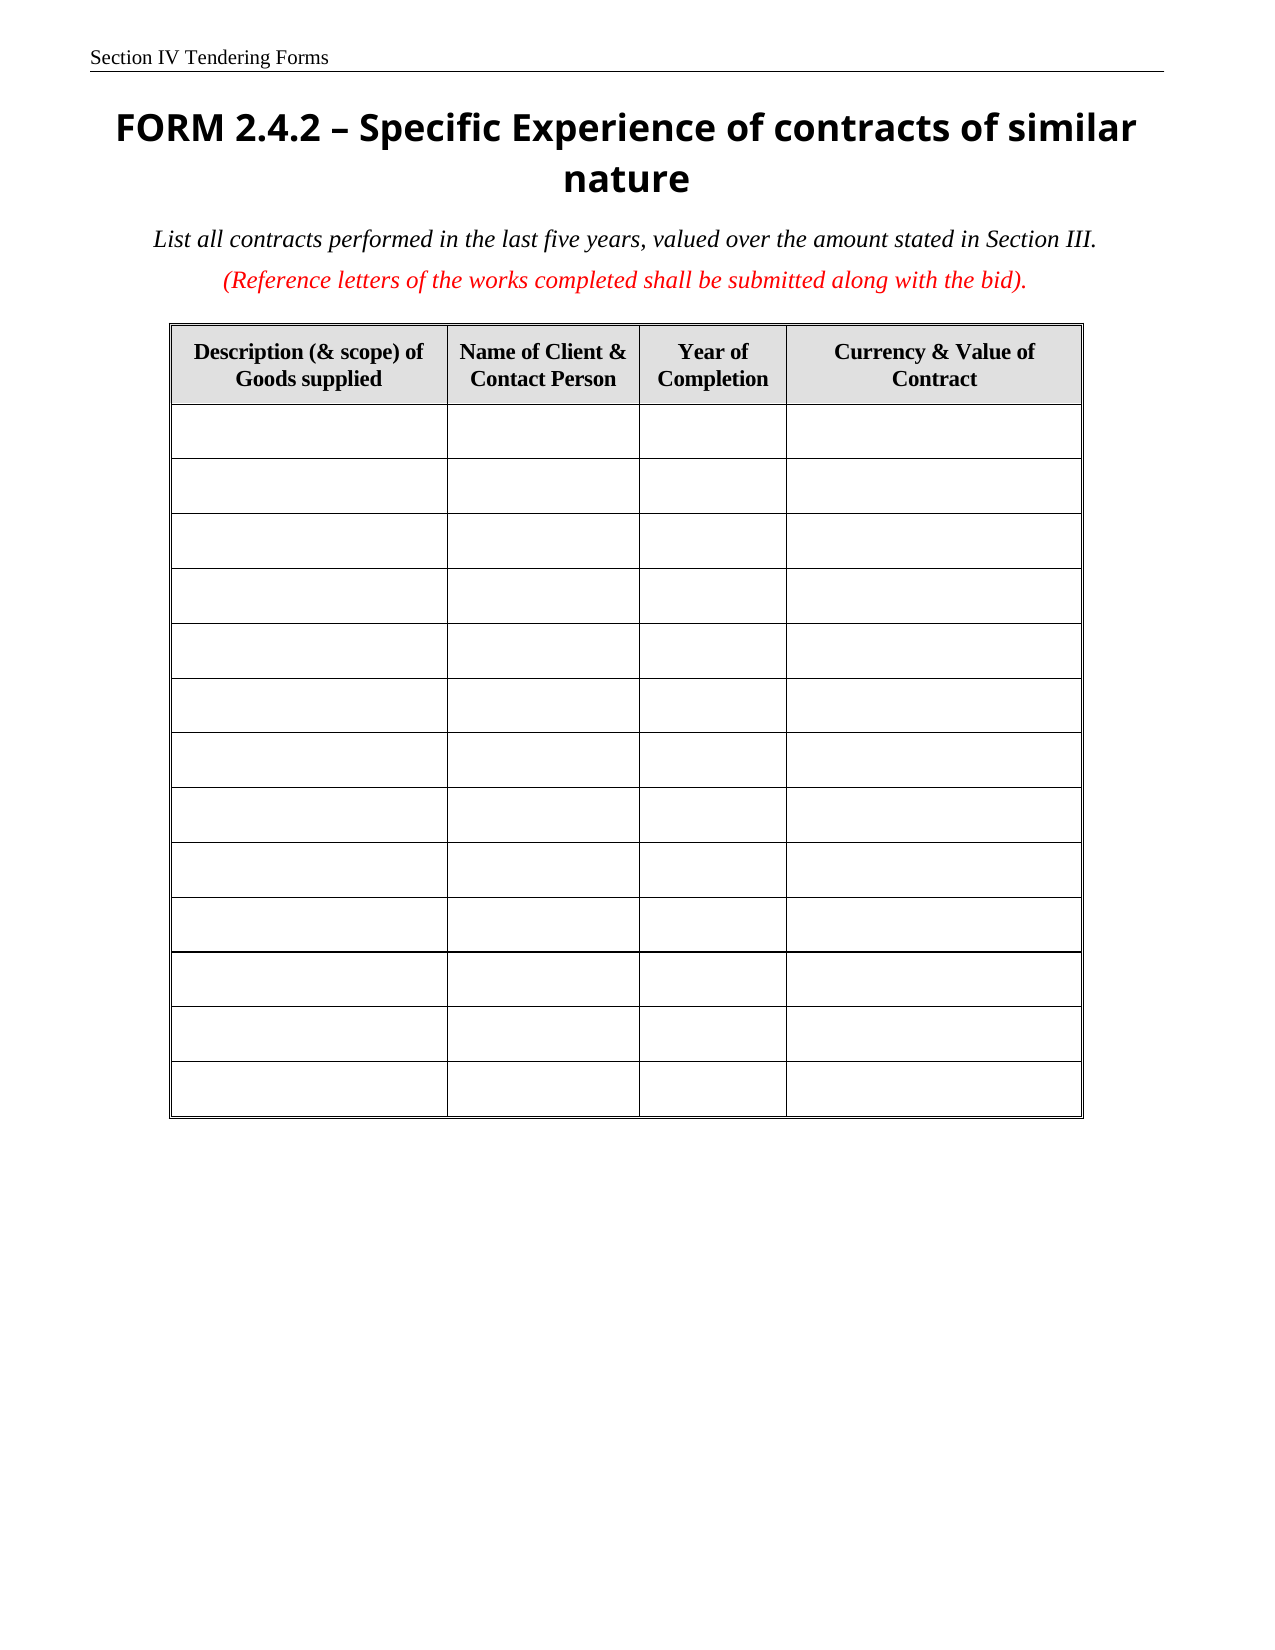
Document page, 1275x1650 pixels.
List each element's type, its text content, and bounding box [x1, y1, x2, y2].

table_header Name of Client & Contact Person [448, 326, 639, 403]
text (Reference letters of the works completed shall be submitted along with the bid). [90, 265, 1162, 294]
table_cell [448, 679, 639, 732]
table_cell [787, 843, 1081, 897]
table_cell [172, 733, 447, 787]
table_header Currency & Value of Contract [787, 326, 1081, 403]
table_cell [448, 788, 639, 842]
table_cell [640, 1062, 786, 1116]
table_cell [172, 898, 447, 951]
table_cell [640, 679, 786, 732]
table_cell [448, 843, 639, 897]
table_cell [172, 514, 447, 568]
table_cell [787, 1007, 1081, 1061]
table_cell [172, 624, 447, 677]
table_cell [448, 459, 639, 513]
table_header Year of Completion [640, 326, 786, 403]
table_cell [448, 733, 639, 787]
table_cell [172, 953, 447, 1006]
table_cell [787, 679, 1081, 732]
table_cell [640, 624, 786, 677]
table_cell [787, 733, 1081, 787]
table_cell [448, 624, 639, 677]
table_cell [448, 405, 639, 458]
table_cell [172, 788, 447, 842]
table_cell [172, 1007, 447, 1061]
table_cell [640, 788, 786, 842]
table_cell [172, 1062, 447, 1116]
table_cell [787, 569, 1081, 623]
table_cell [640, 1007, 786, 1061]
table_cell [640, 459, 786, 513]
table_cell [787, 898, 1081, 951]
table_cell [787, 953, 1081, 1006]
table_cell [787, 1062, 1081, 1116]
table_cell [787, 624, 1081, 677]
table_cell [448, 953, 639, 1006]
table_cell [787, 514, 1081, 568]
table_cell [172, 843, 447, 897]
table_cell [172, 569, 447, 623]
table_cell [172, 679, 447, 732]
table_cell [640, 733, 786, 787]
table_cell [787, 788, 1081, 842]
table_cell [640, 898, 786, 951]
table_cell [787, 459, 1081, 513]
table_cell [448, 514, 639, 568]
table_cell [787, 405, 1081, 458]
table_cell [448, 898, 639, 951]
table_cell [640, 569, 786, 623]
subtitle FORM 2.4.2 – Specific Experience of contracts of similar nature [90, 101, 1162, 203]
text List all contracts performed in the last five years, valued over the amount stated in Section III. [90, 224, 1162, 253]
table_cell [640, 953, 786, 1006]
table_cell [172, 459, 447, 513]
table_cell [448, 1007, 639, 1061]
table_cell [172, 405, 447, 458]
table_cell [640, 514, 786, 568]
table_header Description (& scope) of Goods supplied [172, 326, 447, 403]
table_cell [448, 569, 639, 623]
table_cell [640, 405, 786, 458]
table_cell [640, 843, 786, 897]
table_cell [448, 1062, 639, 1116]
